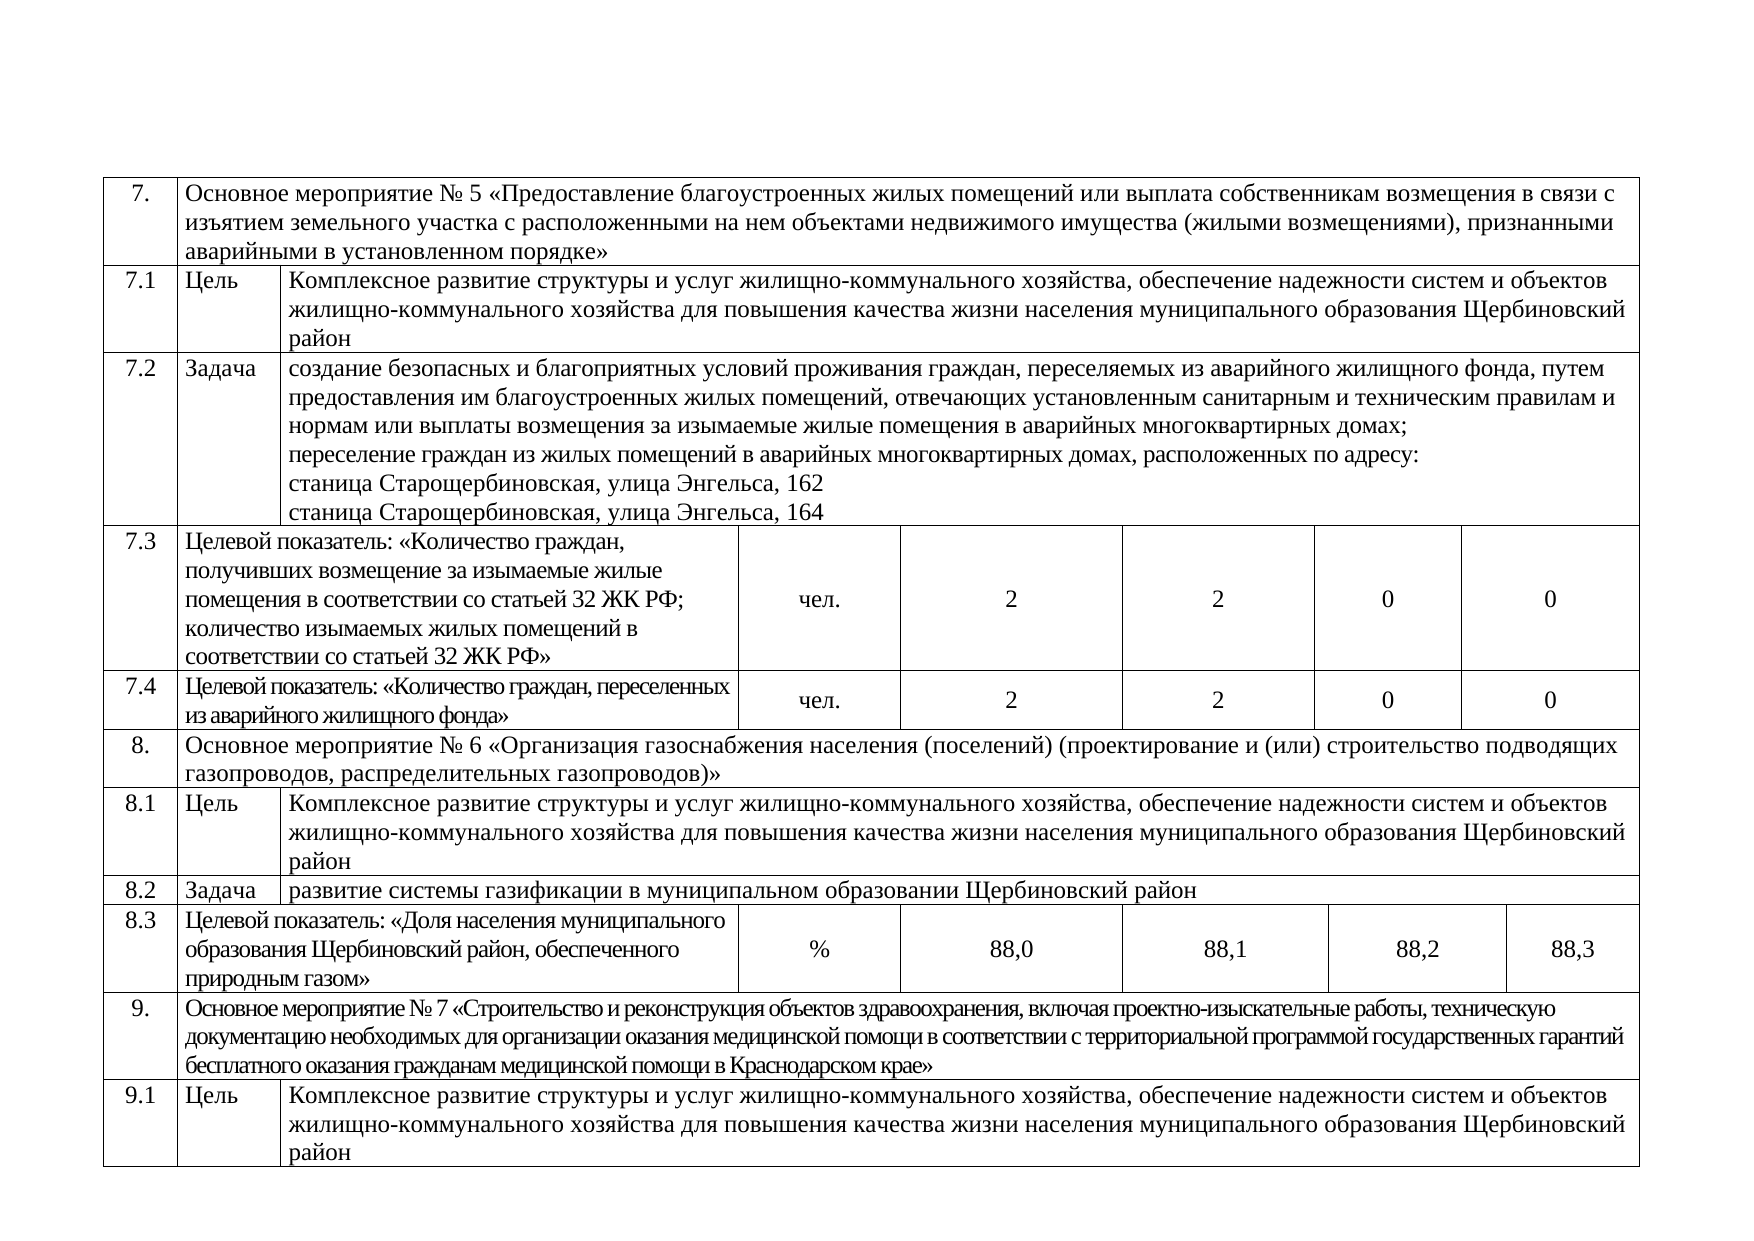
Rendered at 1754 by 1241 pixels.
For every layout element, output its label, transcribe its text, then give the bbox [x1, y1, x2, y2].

table_cell Целевой показатель: «Доля населения муниципального образования Щербиновский район, обеспеченного природным газом» [178, 905, 738, 992]
table_cell 0 [1315, 526, 1461, 670]
table_cell 7.2 [104, 353, 177, 525]
table_cell Цель [178, 788, 280, 874]
table_cell Задача [178, 353, 280, 525]
table_cell 8. [104, 730, 177, 787]
table_cell 2 [901, 526, 1122, 670]
table_cell 88,1 [1123, 905, 1328, 992]
table_cell Цель [178, 266, 280, 352]
table_cell 2 [901, 671, 1122, 729]
table_cell 2 [1123, 671, 1314, 729]
table_cell Основное мероприятие № 7 «Строительство и реконструкция объектов здравоохранения, включая проектно-изыскательные работы, техническую документацию необходимых для организации оказания медицинской помощи в соответствии с территориальной программой государственных гарантий бесплатного оказания гражданам медицинской помощи в Краснодарском крае» [178, 993, 1639, 1079]
table_cell чел. [739, 526, 900, 670]
table_cell 8.3 [104, 905, 177, 992]
table_cell 9.1 [104, 1080, 177, 1166]
table_cell 88,3 [1507, 905, 1639, 992]
table_cell Целевой показатель: «Количество граждан, переселенных из аварийного жилищного фонда» [178, 671, 738, 729]
table_cell 8.1 [104, 788, 177, 874]
table_cell 8.2 [104, 876, 177, 904]
table_cell 7. [104, 178, 177, 264]
table_cell Задача [178, 876, 280, 904]
table_cell 7.4 [104, 671, 177, 729]
table_cell 0 [1315, 671, 1461, 729]
table_cell % [739, 905, 900, 992]
table_cell 0 [1462, 526, 1639, 670]
table_cell 7.1 [104, 266, 177, 352]
table_cell Цель [178, 1080, 280, 1166]
table_cell Основное мероприятие № 6 «Организация газоснабжения населения (поселений) (проектирование и (или) строительство подводящих газопроводов, распределительных газопроводов)» [178, 730, 1639, 787]
table_cell 0 [1462, 671, 1639, 729]
table_cell Основное мероприятие № 5 «Предоставление благоустроенных жилых помещений или выплата собственникам возмещения в связи с изъятием земельного участка с расположенными на нем объектами недвижимого имущества (жилыми возмещениями), признанными аварийными в установленном порядке» [178, 178, 1639, 264]
table_cell развитие системы газификации в муниципальном образовании Щербиновский район [281, 876, 1639, 904]
table_cell чел. [739, 671, 900, 729]
table_cell 9. [104, 993, 177, 1079]
table_cell 7.3 [104, 526, 177, 670]
table_cell 88,2 [1329, 905, 1506, 992]
table_cell создание безопасных и благоприятных условий проживания граждан, переселяемых из аварийного жилищного фонда, путем предоставления им благоустроенных жилых помещений, отвечающих установленным санитарным и техническим правилам и нормам или выплаты возмещения за изымаемые жилые помещения в аварийных многоквартирных домах; переселение граждан из жилых помещений в аварийных многоквартирных домах, расположенных по адресу: станица Старощербиновская, улица Энгельса, 162 станица Старощербиновская, улица Энгельса, 164 [281, 353, 1639, 525]
table_cell Целевой показатель: «Количество граждан, получивших возмещение за изымаемые жилые помещения в соответствии со статьей 32 ЖК РФ; количество изымаемых жилых помещений в соответствии со статьей 32 ЖК РФ» [178, 526, 738, 670]
table_cell 2 [1123, 526, 1314, 670]
table_cell 88,0 [901, 905, 1122, 992]
